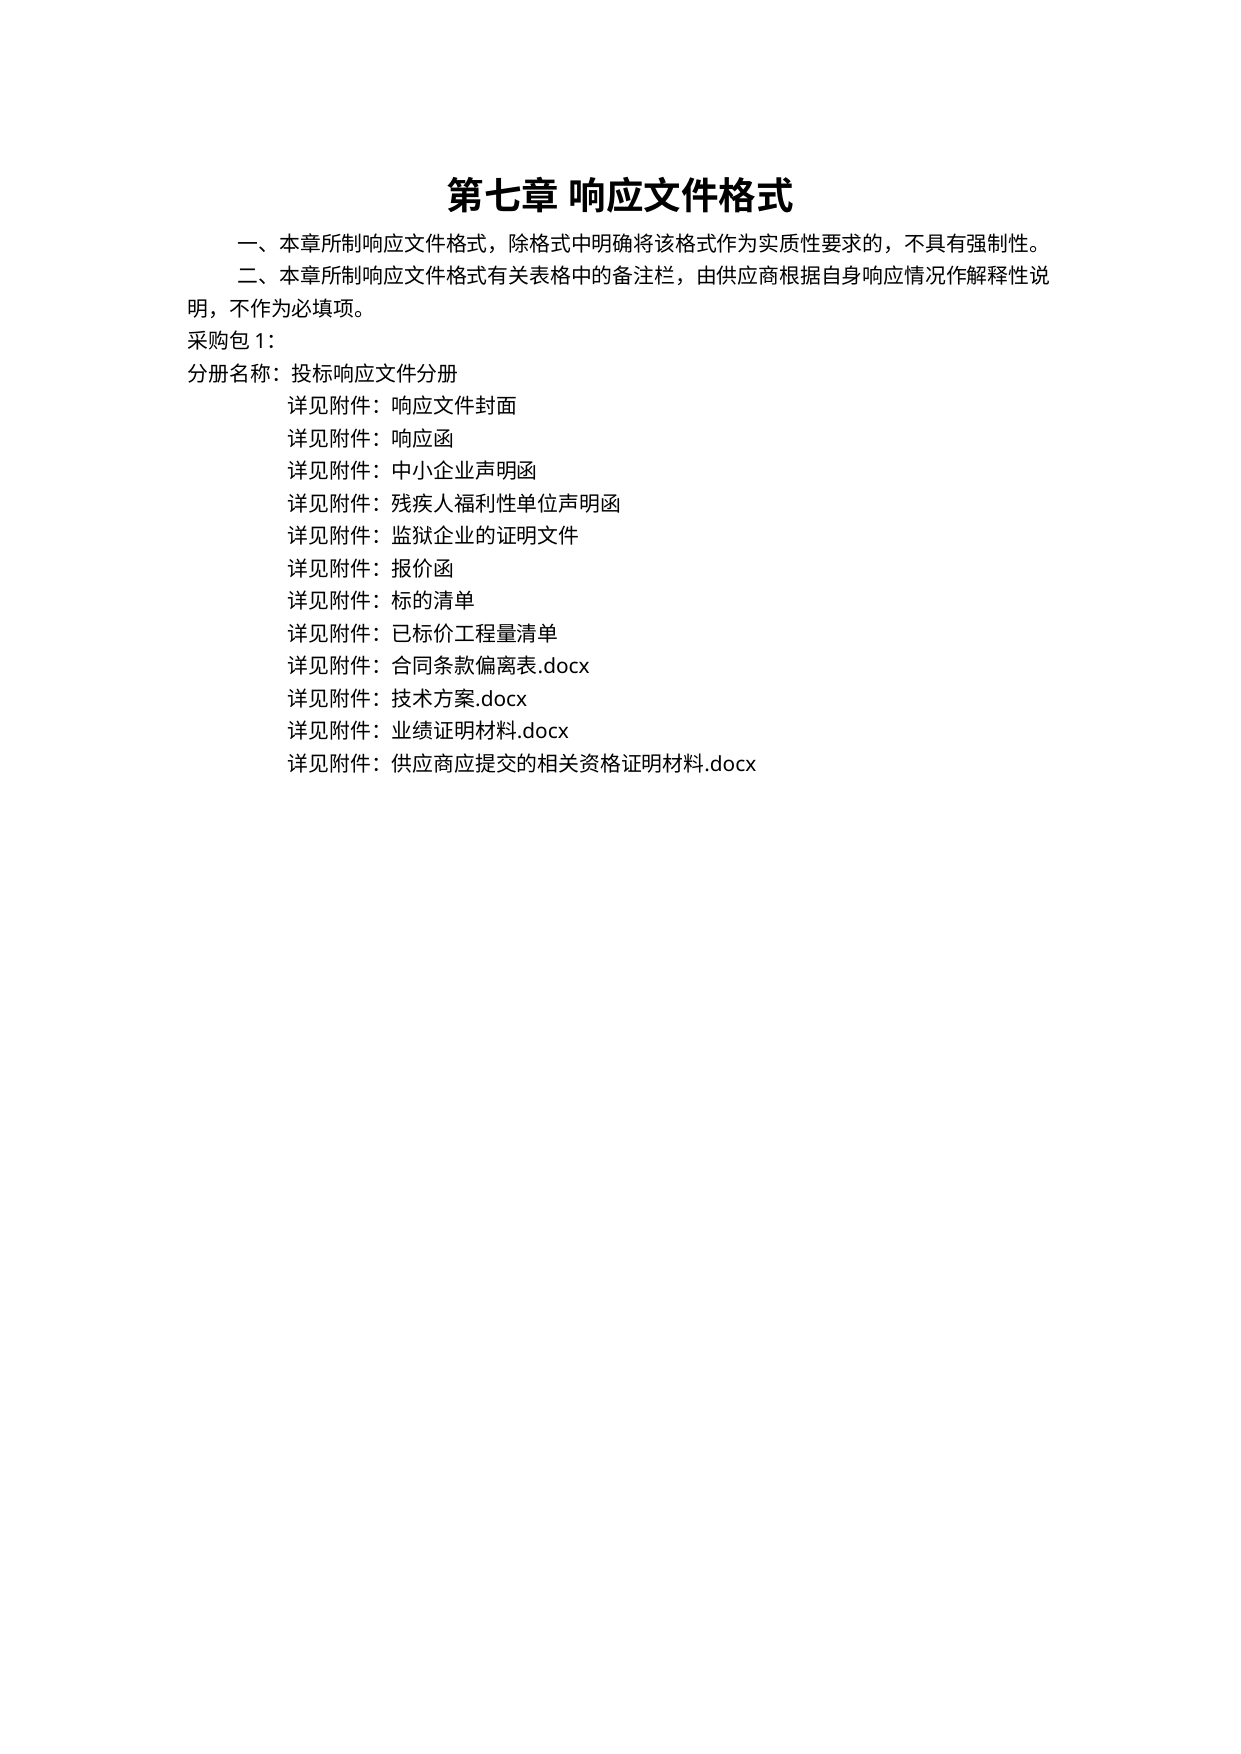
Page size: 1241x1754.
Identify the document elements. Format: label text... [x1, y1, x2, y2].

text 详见附件：响应函 [187, 422, 1053, 454]
text 详见附件：标的清单 [187, 584, 1053, 617]
text 一、本章所制响应文件格式，除格式中明确将该格式作为实质性要求的，不具有强制性。 [187, 227, 1053, 259]
text 二、本章所制响应文件格式有关表格中的备注栏，由供应商根据自身响应情况作解释性说明，不作为必填项。 [187, 259, 1053, 324]
text 详见附件：合同条款偏离表.docx [187, 649, 1053, 682]
text 详见附件：监狱企业的证明文件 [187, 519, 1053, 552]
text 详见附件：残疾人福利性单位声明函 [187, 487, 1053, 519]
text 采购包1： [187, 324, 1053, 357]
text 详见附件：报价函 [187, 552, 1053, 584]
text 详见附件：已标价工程量清单 [187, 617, 1053, 649]
text 分册名称：投标响应文件分册 [187, 357, 1053, 389]
text 详见附件：中小企业声明函 [187, 454, 1053, 487]
text 详见附件：响应文件封面 [187, 389, 1053, 422]
text 详见附件：供应商应提交的相关资格证明材料.docx [187, 747, 1053, 779]
text 第七章 响应文件格式 [187, 162, 1053, 227]
text 详见附件：业绩证明材料.docx [187, 714, 1053, 747]
text 详见附件：技术方案.docx [187, 682, 1053, 714]
